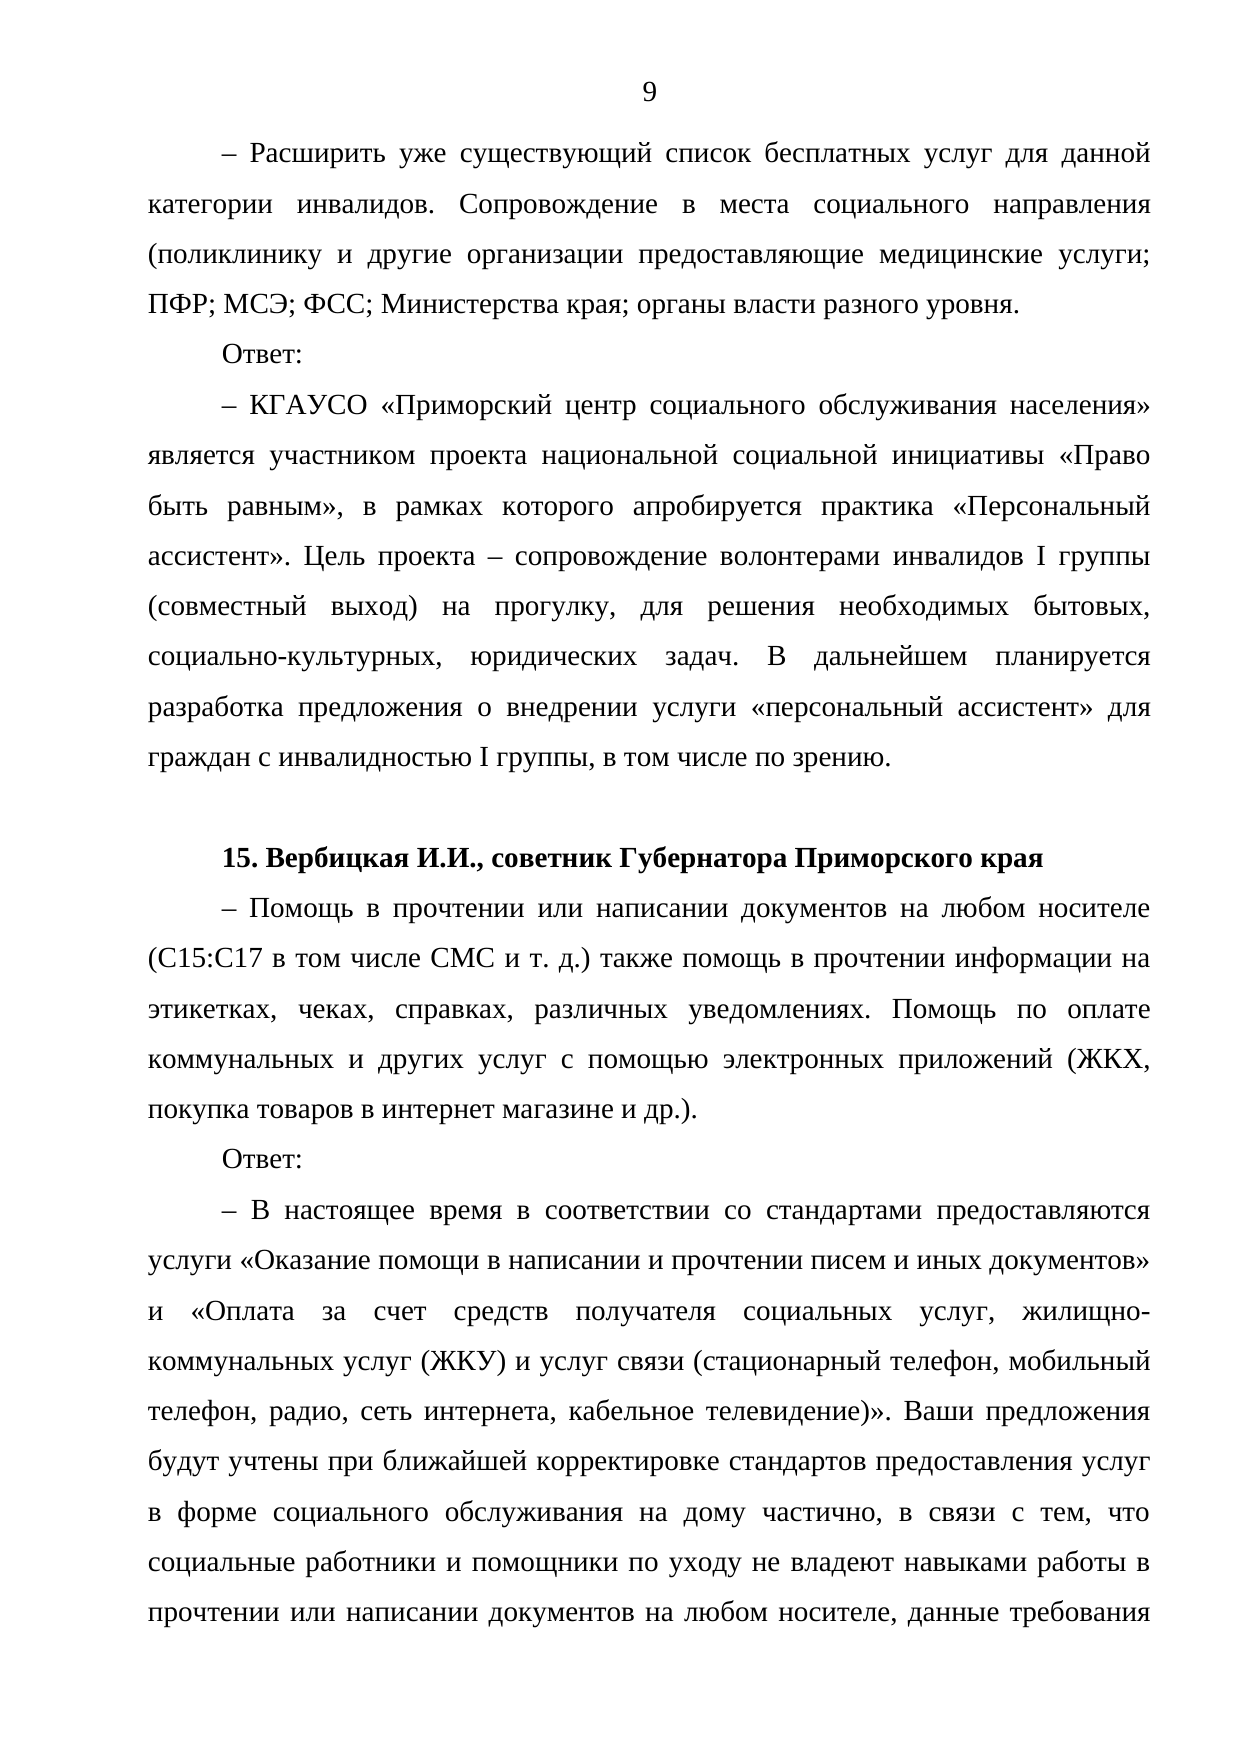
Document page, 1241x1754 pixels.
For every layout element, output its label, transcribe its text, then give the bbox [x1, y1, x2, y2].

text Ответ: [148, 337, 1152, 370]
text Ответ: [148, 1142, 1152, 1175]
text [148, 1192, 1152, 1628]
text – КГАУСО «Приморский центр социального обслуживания населения» является участником проекта национальной социальной инициативы «Право быть равным», в рамках которого апробируется практика «Персональный ассистент». Цель проекта – сопровождение волонтерами инвалидов I группы (совместный выход) на прогулку, для решения необходимых бытовых, социально-культурных, юридических задач. В дальнейшем планируется разработка предложения о внедрении услуги «персональный ассистент» для граждан с инвалидностью I группы, в том числе по зрению. [148, 387, 1152, 773]
text – Помощь в прочтении или написании документов на любом носителе (C15:C17 в том числе СМС и т. д.) также помощь в прочтении информации на этикетках, чеках, справках, различных уведомлениях. Помощь по оплате коммунальных и других услуг с помощью электронных приложений (ЖКХ, покупка товаров в интернет магазине и др.). [148, 890, 1152, 1125]
text – Расширить уже существующий список бесплатных услуг для данной категории инвалидов. Сопровождение в места социального направления (поликлинику и другие организации предоставляющие медицинские услуги; ПФР; МСЭ; ФСС; Министерства края; органы власти разного уровня. [148, 135, 1152, 320]
text 15. Вербицкая И.И., советник Губернатора Приморского края [148, 840, 1152, 873]
